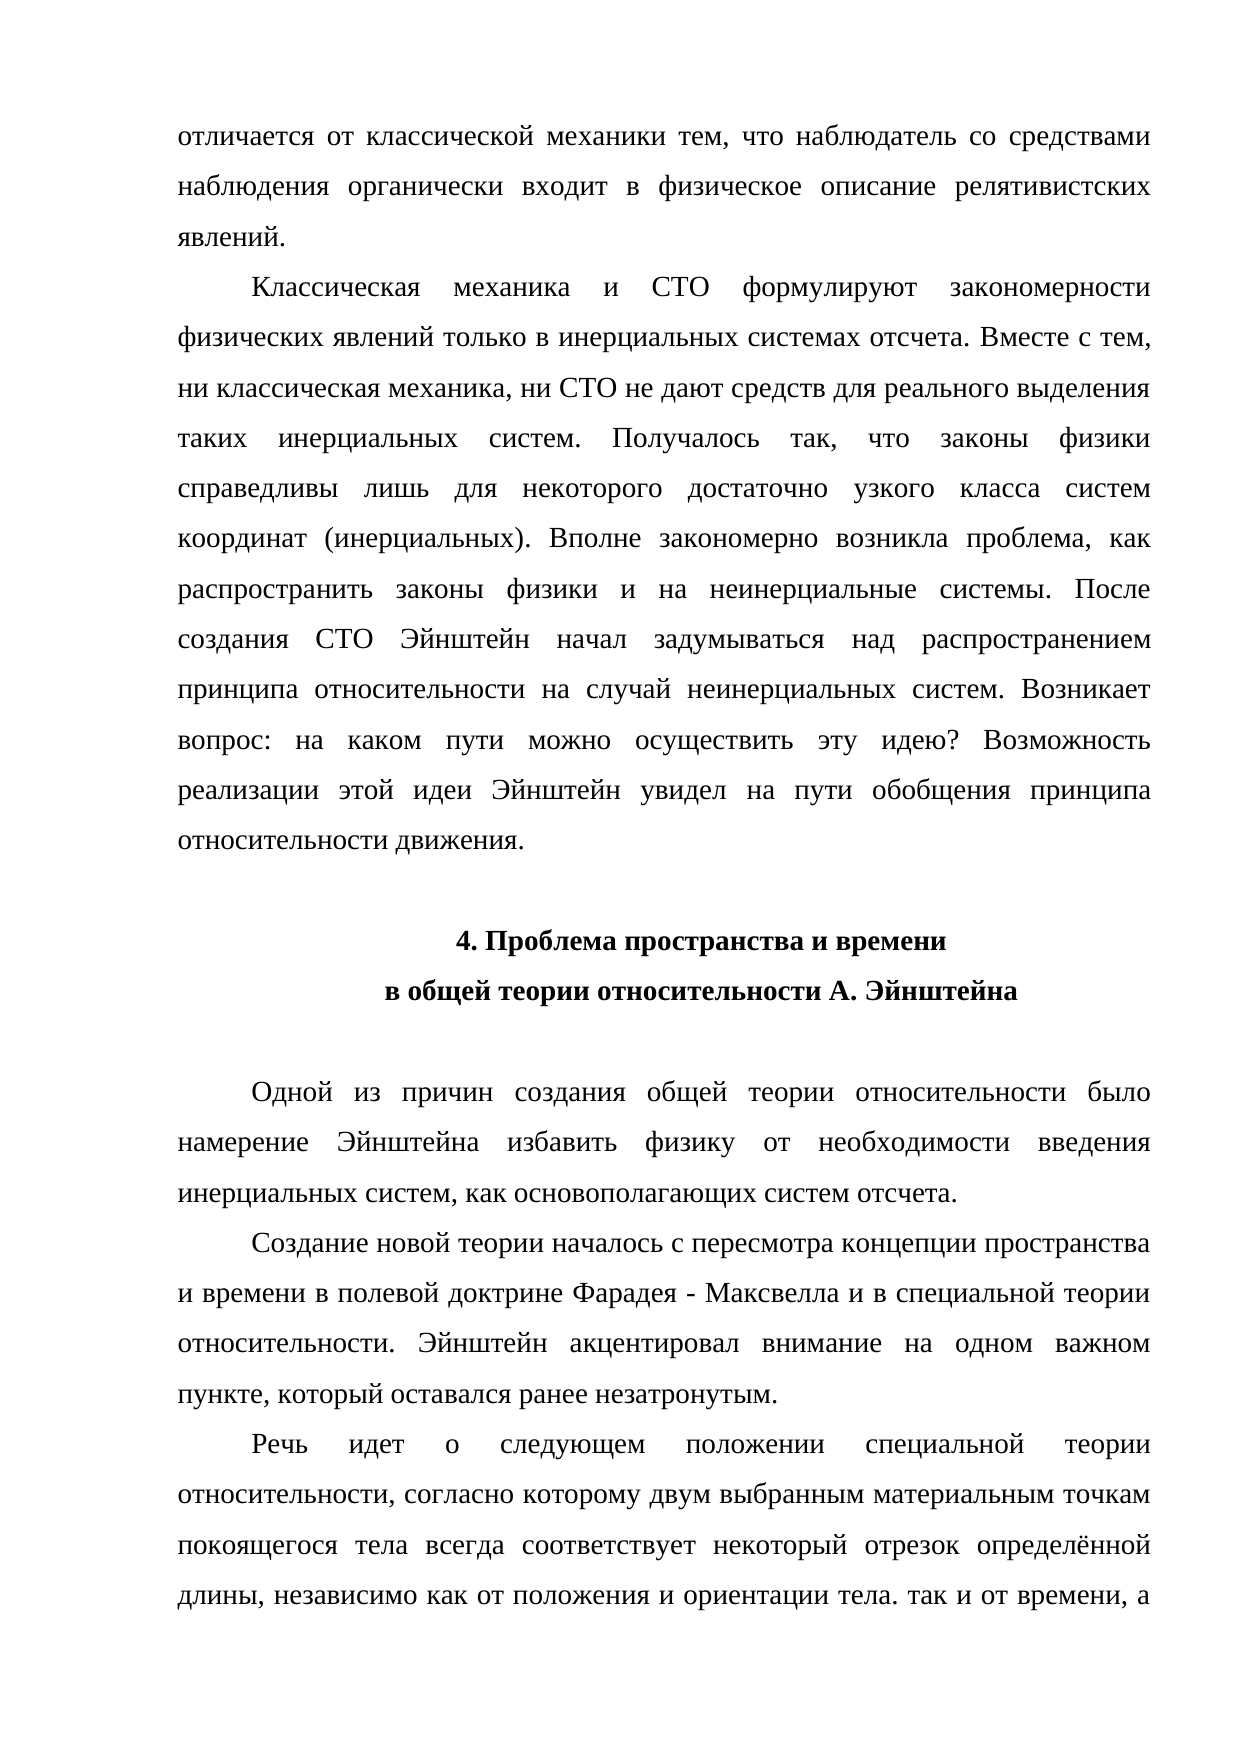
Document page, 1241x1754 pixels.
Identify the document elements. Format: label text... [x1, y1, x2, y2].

text Классическая механика и СТО формулируют закономерности физических явлений только в инерциальных системах отсчета. Вместе с тем, ни классическая механика, ни СТО не дают средств для реального выделения таких инерциальных систем. Получалось так, что законы физики справедливы лишь для некоторого достаточно узкого класса систем координат (инерциальных). Вполне закономерно возникла проблема, как распространить законы физики и на неинерциальные системы. После создания СТО Эйнштейн начал задумываться над распространением принципа относительности на случай неинерциальных систем. Возникает вопрос: на каком пути можно осуществить эту идею? Возможность реализации этой идеи Эйнштейн увидел на пути обобщения принципа относительности движения. [177, 269, 1152, 856]
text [177, 118, 1152, 252]
text Создание новой теории началось с пересмотра концепции пространства и времени в полевой доктрине Фарадея - Максвелла и в специальной теории относительности. Эйнштейн акцентировал внимание на одном важном пункте, который оставался ранее незатронутым. [177, 1225, 1152, 1409]
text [177, 1426, 1152, 1611]
text Одной из причин создания общей теории относительности было намерение Эйнштейна избавить физику от необходимости введения инерциальных систем, как основополагающих систем отсчета. [177, 1074, 1152, 1208]
text 4. Проблема пространства и времени [177, 923, 1152, 957]
text в общей теории относительности А. Эйнштейна [177, 973, 1152, 1007]
